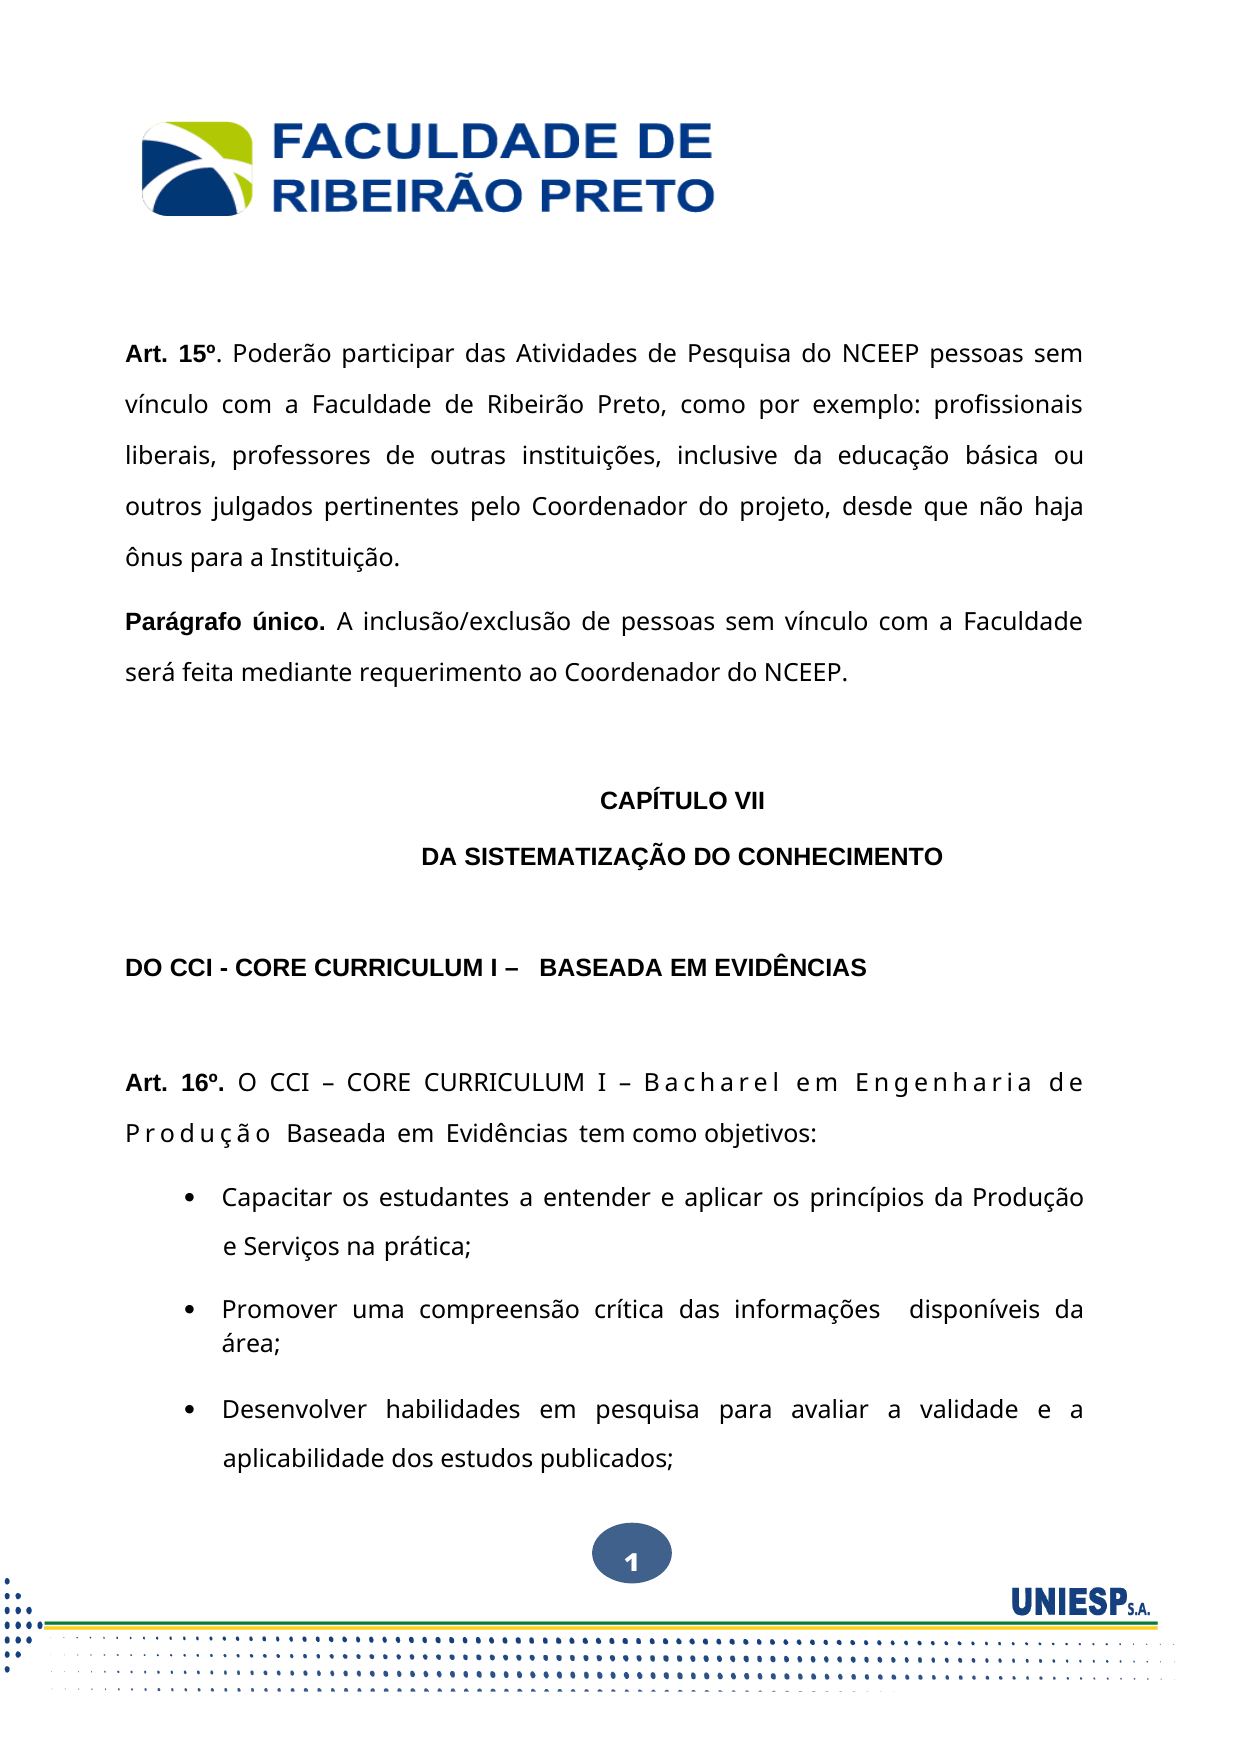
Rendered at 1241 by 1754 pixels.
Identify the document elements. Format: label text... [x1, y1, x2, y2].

list Promover uma compreensão crítica das informações disponíveis da área; [185, 1292, 1084, 1360]
picture [0, 1522, 1181, 1692]
text Art. 16º. O CCI – CORE CURRICULUM I – Bacharel em Engenharia de Produção Baseada em Evidências tem como objetivos: [125, 1065, 1084, 1150]
text Art. 15º. Poderão participar das Atividades de Pesquisa do NCEEP pessoas sem vínculo com a Faculdade de Ribeirão Preto, como por exemplo: profissionais liberais, professores de outras instituições, inclusive da educação básica ou outros julgados pertinentes pelo Coordenador do projeto, desde que não haja ônus para a Instituição. [125, 336, 1084, 574]
picture [125, 59, 729, 274]
subtitle DO CCI - CORE CURRICULUM I – BASEADA EM EVIDÊNCIAS [125, 953, 1084, 982]
text Parágrafo único. A inclusão/exclusão de pessoas sem vínculo com a Faculdade será feita mediante requerimento ao Coordenador do NCEEP. [125, 603, 1084, 688]
subtitle CAPÍTULO VII [280, 786, 1084, 815]
list Desenvolver habilidades em pesquisa para avaliar a validade e a aplicabilidade dos estudos publicados; [185, 1392, 1084, 1475]
list Capacitar os estudantes a entender e aplicar os princípios da Produção e Serviços na prática; [185, 1179, 1084, 1263]
text DA SISTEMATIZAÇÃO DO CONHECIMENTO [280, 842, 1084, 871]
